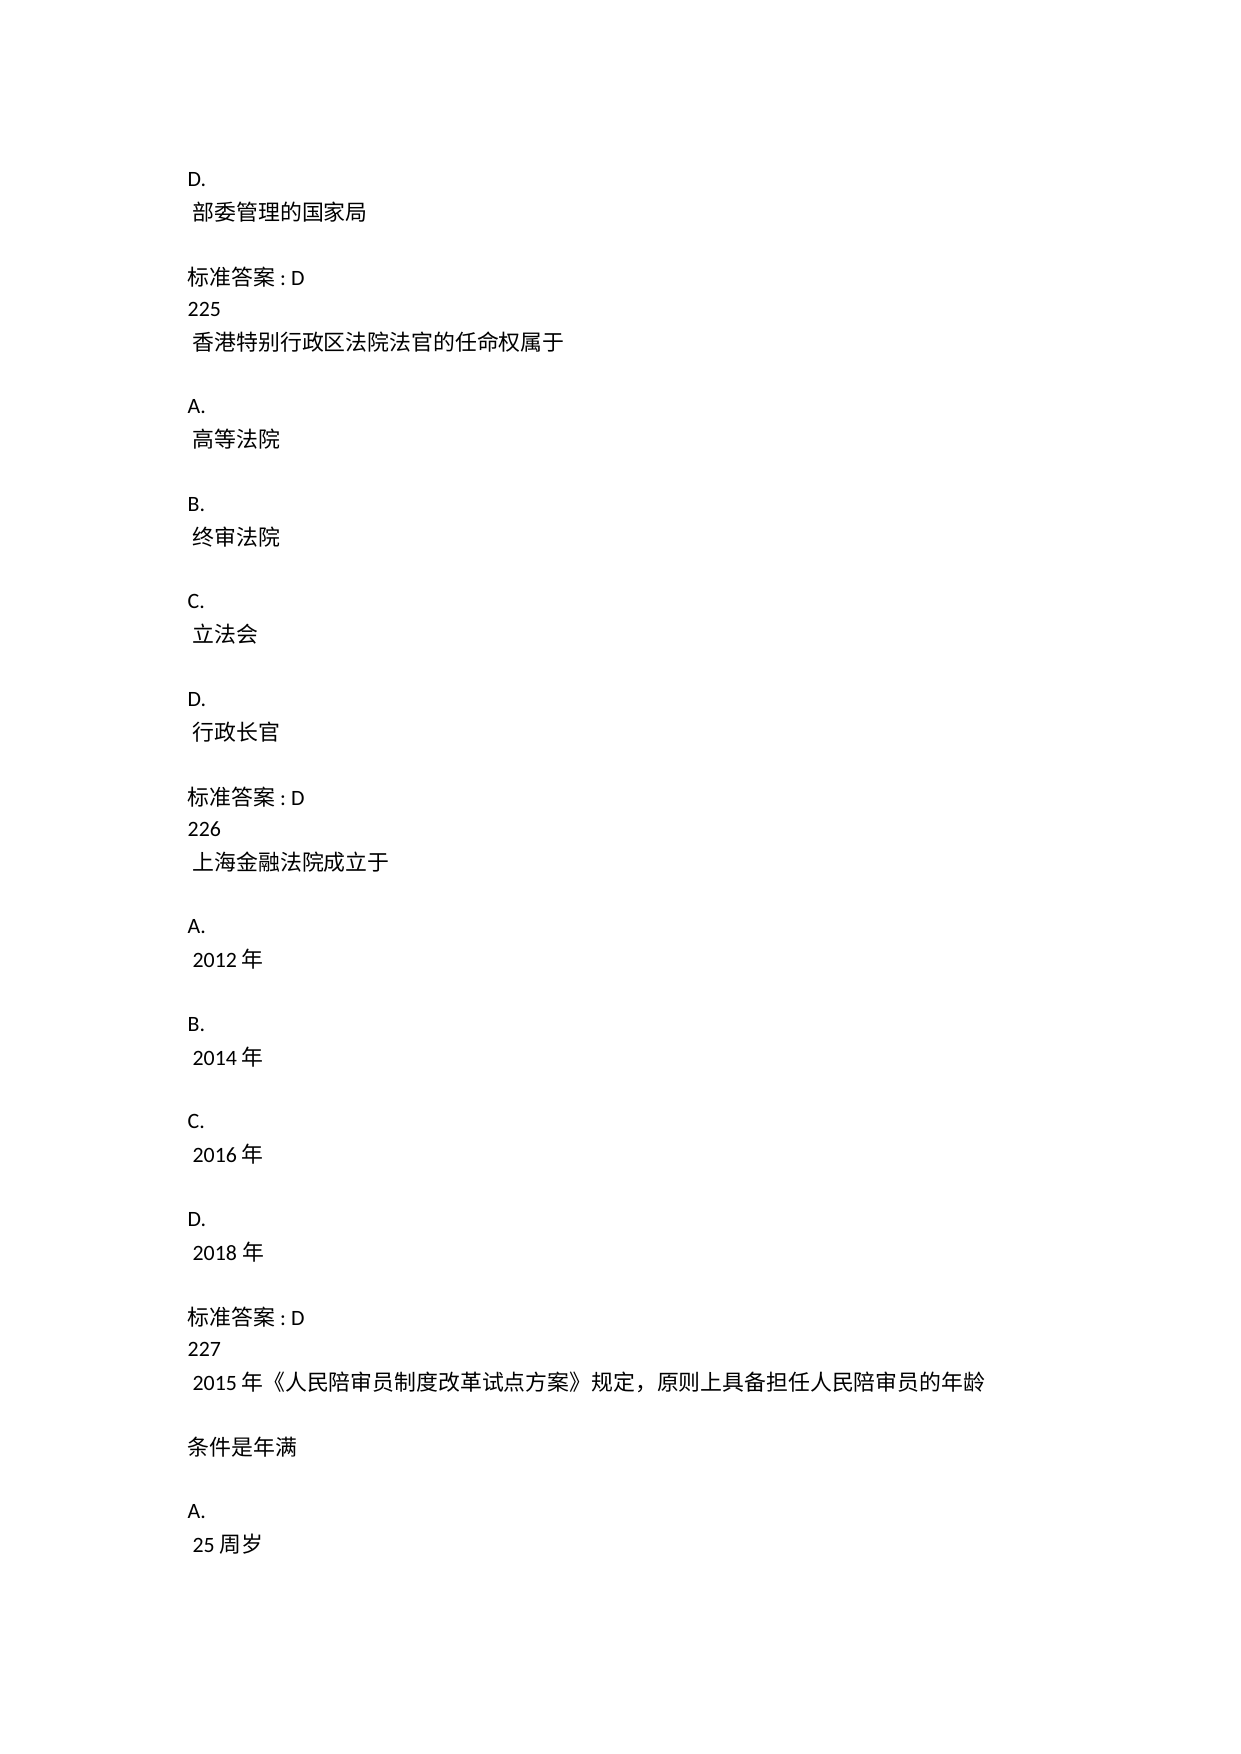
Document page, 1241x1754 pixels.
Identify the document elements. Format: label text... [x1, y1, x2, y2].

text C. [187, 584, 1053, 617]
text A. [187, 909, 1053, 942]
text 标准答案 : D [187, 779, 1053, 812]
text 行政长官 [187, 714, 1053, 747]
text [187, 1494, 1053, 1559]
text B. [187, 1007, 1053, 1039]
text C. [187, 1104, 1053, 1137]
text A. [187, 389, 1053, 422]
text 226 [187, 812, 1053, 844]
text 标准答案 : D [187, 259, 1053, 292]
text 标准答案 : D [187, 1299, 1053, 1332]
text 2014年 [187, 1039, 1053, 1072]
text 2018 年 [187, 1234, 1053, 1267]
text 上海金融法院成立于 [187, 844, 1053, 877]
text 部委管理的国家局 [187, 194, 1053, 227]
text 2012年 [187, 942, 1053, 974]
text D. [187, 1202, 1053, 1234]
text D. [187, 162, 1053, 194]
text D. [187, 682, 1053, 714]
text 条件是年满 [187, 1429, 1053, 1462]
text 终审法院 [187, 519, 1053, 552]
text 2015年《人民陪审员制度改革试点方案》规定，原则上具备担任人民陪审员的年龄 [187, 1364, 1053, 1397]
text 2016年 [187, 1137, 1053, 1169]
text 立法会 [187, 617, 1053, 649]
text 225 [187, 292, 1053, 324]
text 高等法院 [187, 422, 1053, 454]
text 227 [187, 1332, 1053, 1364]
text B. [187, 487, 1053, 519]
text 香港特别行政区法院法官的任命权属于 [187, 324, 1053, 357]
